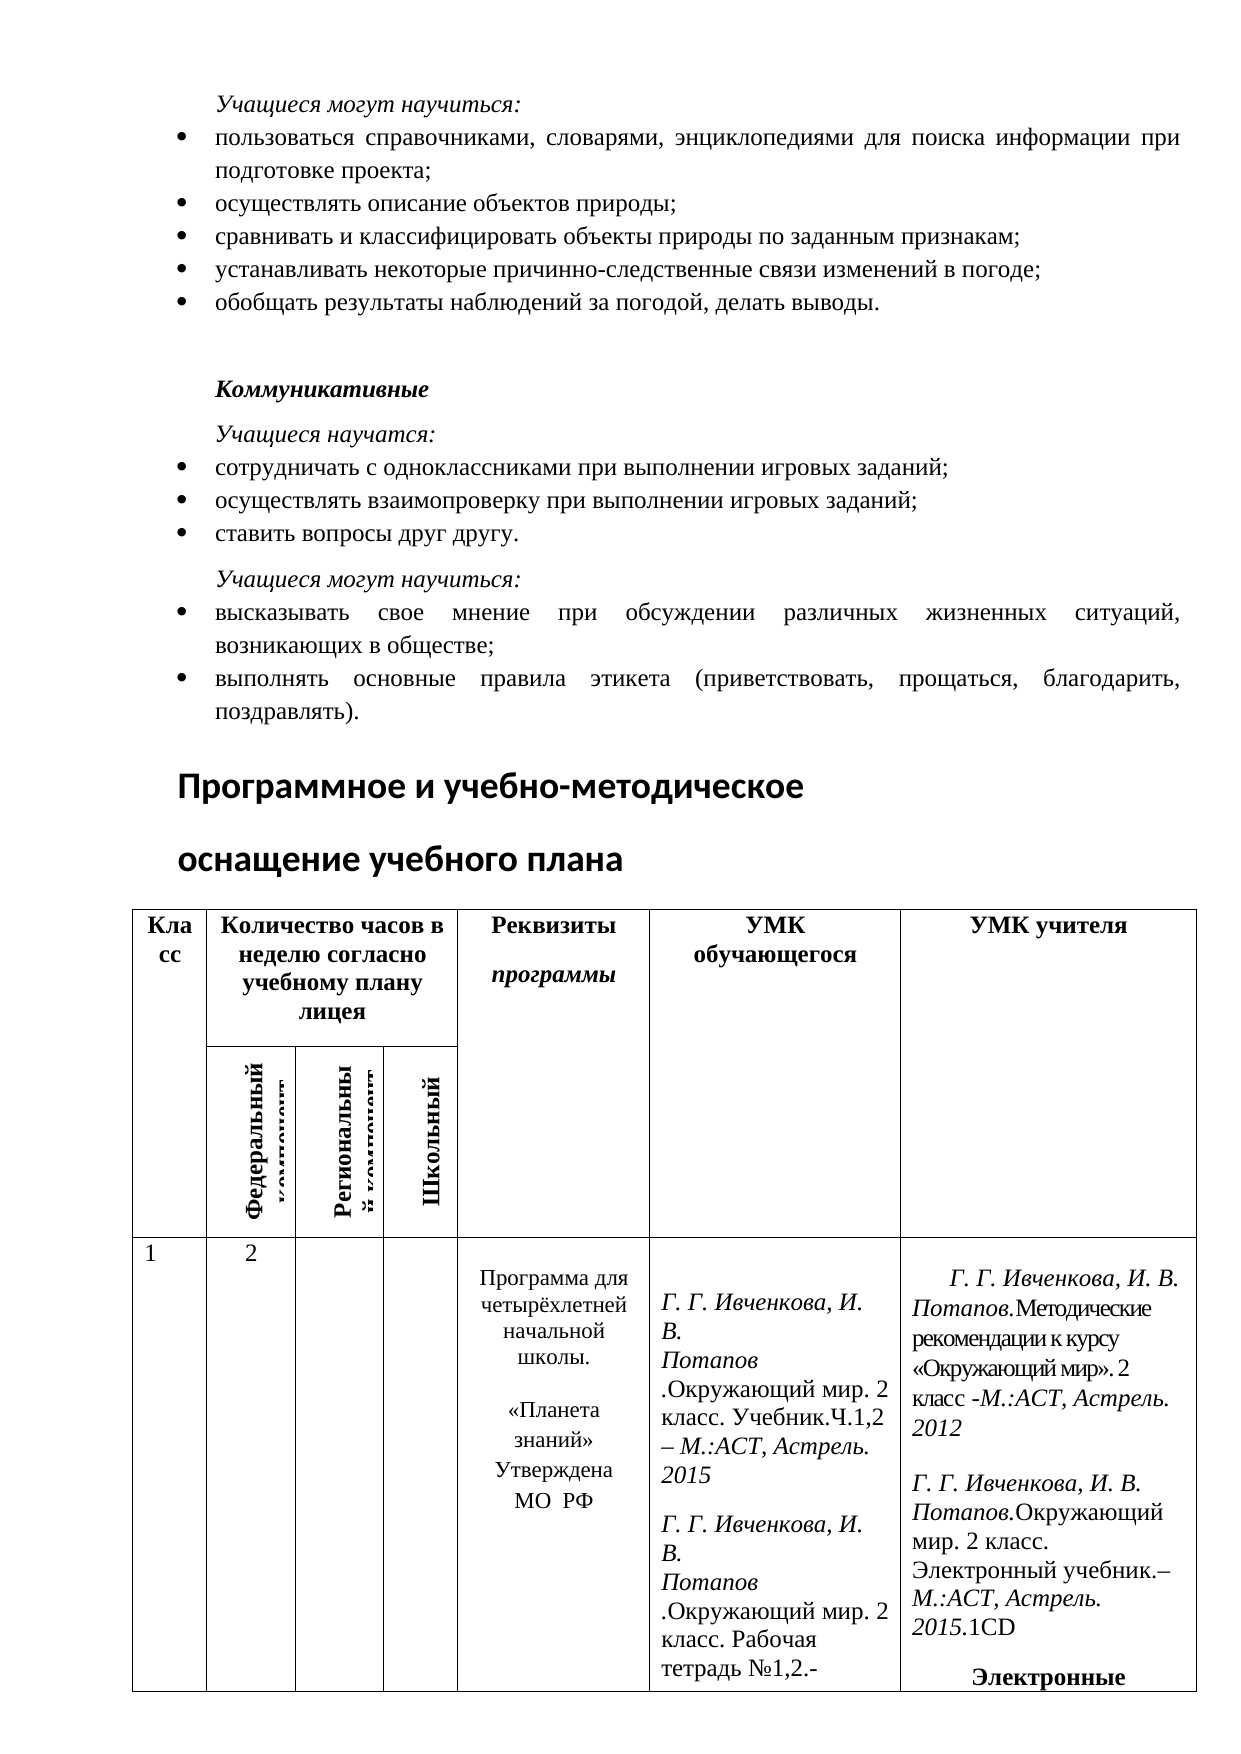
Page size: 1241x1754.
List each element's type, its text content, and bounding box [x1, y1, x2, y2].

list обобщать результаты наблюдений за погодой, делать выводы. [177, 287, 1181, 316]
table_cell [901, 1238, 1196, 1691]
table_header Количество часов в неделю согласно учебному плану лицея [207, 910, 457, 1046]
text Учащиеся могут научиться: [177, 89, 1181, 117]
table_cell [296, 1238, 383, 1691]
list осуществлять описание объектов природы; [177, 188, 1181, 216]
table_header Класс [133, 910, 206, 1237]
text оснащение учебного плана [177, 835, 1181, 881]
table_cell Региональный компонент [296, 1047, 383, 1237]
subtitle Коммуникативные [177, 374, 1181, 402]
list высказывать свое мнение при обсуждении различных жизненных ситуаций, возникающих в обществе; [177, 597, 1181, 658]
list сравнивать и классифицировать объекты природы по заданным признакам; [177, 221, 1181, 249]
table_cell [458, 1238, 649, 1691]
list ставить вопросы друг другу. [177, 518, 1181, 547]
table_cell [384, 1238, 457, 1691]
list выполнять основные правила этикета (приветствовать, прощаться, благодарить, поздравлять). [177, 663, 1181, 724]
text Учащиеся научатся: [177, 419, 1181, 448]
list пользоваться справочниками, словарями, энциклопедиями для поиска информации при подготовке проекта; [177, 122, 1181, 183]
list осуществлять взаимопроверку при выполнении игровых заданий; [177, 485, 1181, 514]
table_header Реквизиты программы [458, 910, 649, 1237]
table_cell Школьный компонент [384, 1047, 457, 1237]
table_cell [650, 1238, 900, 1691]
table_cell Федеральный компонент [207, 1047, 295, 1237]
text Учащиеся могут научиться: [177, 564, 1181, 592]
table_cell 1 [133, 1238, 206, 1691]
table_header УМК учителя [901, 910, 1196, 1237]
list сотрудничать с одноклассниками при выполнении игровых заданий; [177, 452, 1181, 481]
table_cell 2 [207, 1238, 295, 1691]
text Программное и учебно-методическое [177, 762, 1154, 808]
table_header УМК обучающегося [650, 910, 900, 1237]
list устанавливать некоторые причинно-следственные связи изменений в погоде; [177, 254, 1181, 282]
